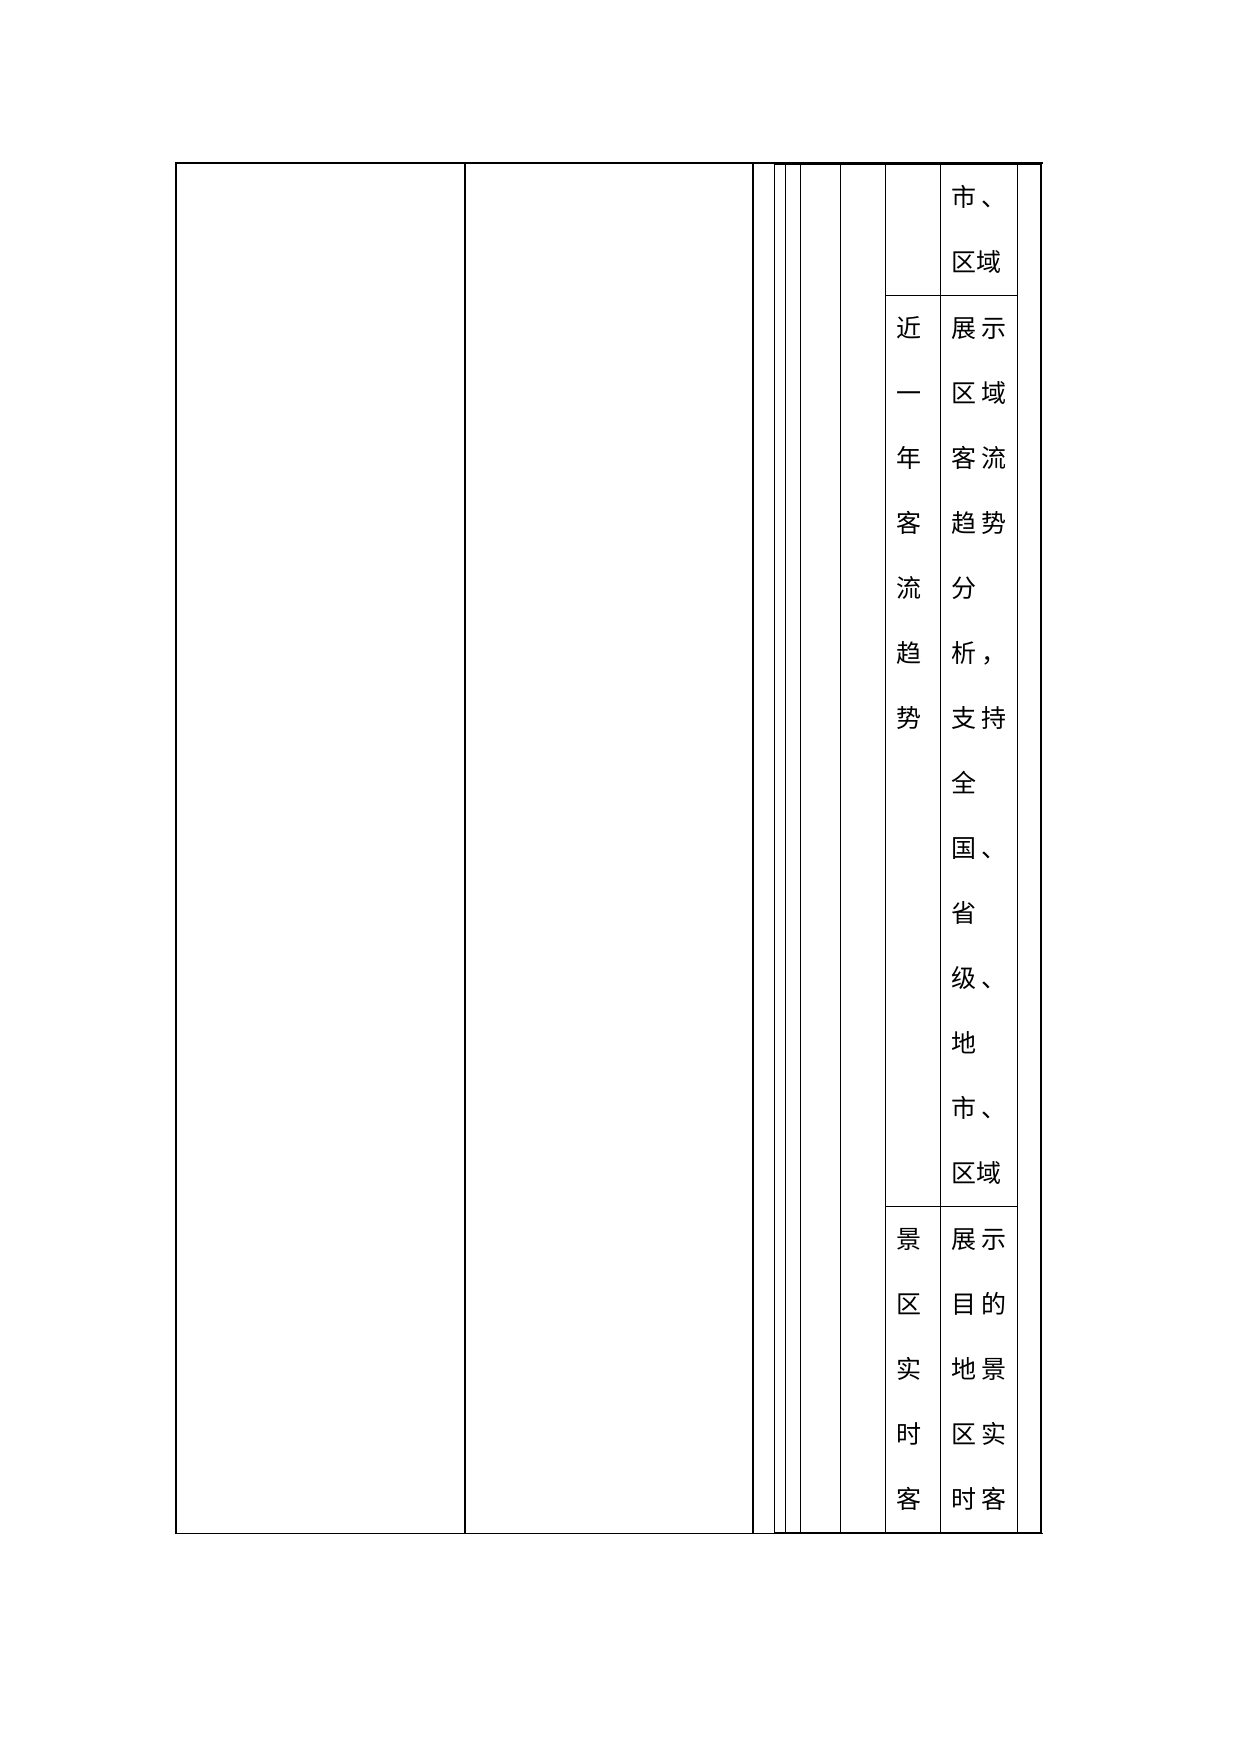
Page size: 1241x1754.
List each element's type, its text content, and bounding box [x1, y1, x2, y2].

table_cell [886, 1207, 940, 1532]
table_cell [786, 165, 800, 1532]
table_cell [177, 164, 464, 1533]
table_cell [1018, 165, 1040, 1532]
table_cell [841, 165, 885, 1532]
table_cell 1 [466, 164, 752, 1533]
table_cell [941, 1207, 1017, 1532]
table_cell [941, 165, 1017, 295]
table_cell [886, 296, 940, 1206]
table_cell [775, 165, 785, 1532]
table_cell [801, 165, 840, 1532]
table_cell [886, 165, 940, 295]
table_cell [754, 164, 774, 1533]
table_cell [941, 296, 1017, 1206]
